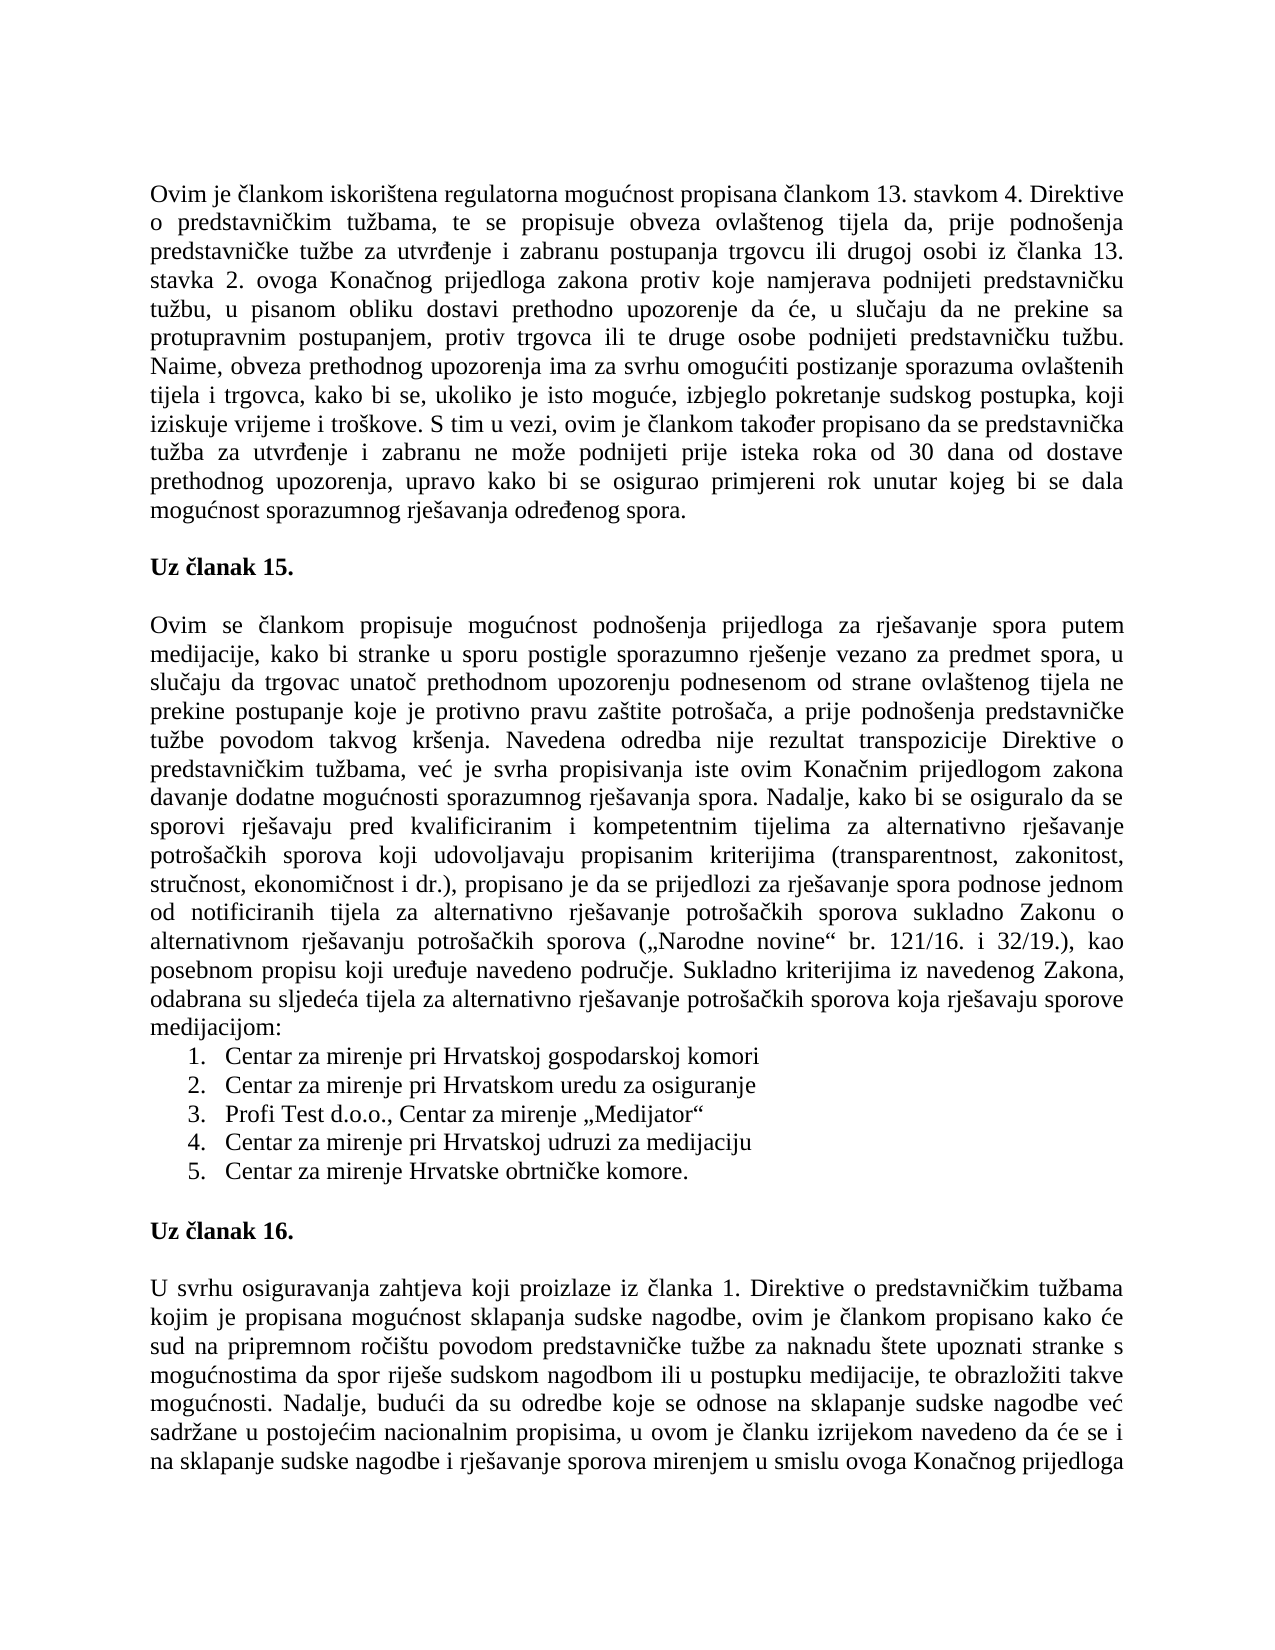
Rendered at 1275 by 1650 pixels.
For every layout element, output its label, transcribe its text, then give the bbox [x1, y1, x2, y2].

list Centar za mirenje pri Hrvatskoj udruzi za medijaciju [187, 1127, 1125, 1156]
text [150, 1273, 1125, 1475]
text Ovim se člankom propisuje mogućnost podnošenja prijedloga za rješavanje spora putem medijacije, kako bi stranke u sporu postigle sporazumno rješenje vezano za predmet spora, u slučaju da trgovac unatoč prethodnom upozorenju podnesenom od strane ovlaštenog tijela ne prekine postupanje koje je protivno pravu zaštite potrošača, a prije podnošenja predstavničke tužbe povodom takvog kršenja. Navedena odredba nije rezultat transpozicije Direktive o predstavničkim tužbama, već je svrha propisivanja iste ovim Konačnim prijedlogom zakona davanje dodatne mogućnosti sporazumnog rješavanja spora. Nadalje, kako bi se osiguralo da se sporovi rješavaju pred kvalificiranim i kompetentnim tijelima za alternativno rješavanje potrošačkih sporova koji udovoljavaju propisanim kriterijima (transparentnost, zakonitost, stručnost, ekonomičnost i dr.), propisano je da se prijedlozi za rješavanje spora podnose jednom od notificiranih tijela za alternativno rješavanje potrošačkih sporova sukladno Zakonu o alternativnom rješavanju potrošačkih sporova („Narodne novine“ br. 121/16. i 32/19.), kao posebnom propisu koji uređuje navedeno područje. Sukladno kriterijima iz navedenog Zakona, odabrana su sljedeća tijela za alternativno rješavanje potrošačkih sporova koja rješavaju sporove medijacijom: [150, 610, 1125, 1041]
list Centar za mirenje pri Hrvatskom uredu za osiguranje [187, 1070, 1125, 1099]
list Centar za mirenje pri Hrvatskoj gospodarskoj komori [187, 1041, 1125, 1070]
text Uz članak 16. [150, 1216, 1125, 1245]
text Ovim je člankom iskorištena regulatorna mogućnost propisana člankom 13. stavkom 4. Direktive o predstavničkim tužbama, te se propisuje obveza ovlaštenog tijela da, prije podnošenja predstavničke tužbe za utvrđenje i zabranu postupanja trgovcu ili drugoj osobi iz članka 13. stavka 2. ovoga Konačnog prijedloga zakona protiv koje namjerava podnijeti predstavničku tužbu, u pisanom obliku dostavi prethodno upozorenje da će, u slučaju da ne prekine sa protupravnim postupanjem, protiv trgovca ili te druge osobe podnijeti predstavničku tužbu. Naime, obveza prethodnog upozorenja ima za svrhu omogućiti postizanje sporazuma ovlaštenih tijela i trgovca, kako bi se, ukoliko je isto moguće, izbjeglo pokretanje sudskog postupka, koji iziskuje vrijeme i troškove. S tim u vezi, ovim je člankom također propisano da se predstavnička tužba za utvrđenje i zabranu ne može podnijeti prije isteka roka od 30 dana od dostave prethodnog upozorenja, upravo kako bi se osigurao primjereni rok unutar kojeg bi se dala mogućnost sporazumnog rješavanja određenog spora. [150, 179, 1125, 524]
list Centar za mirenje Hrvatske obrtničke komore. [187, 1156, 1125, 1185]
list Profi Test d.o.o., Centar za mirenje „Medijator“ [187, 1099, 1125, 1127]
text Uz članak 15. [150, 552, 1125, 581]
